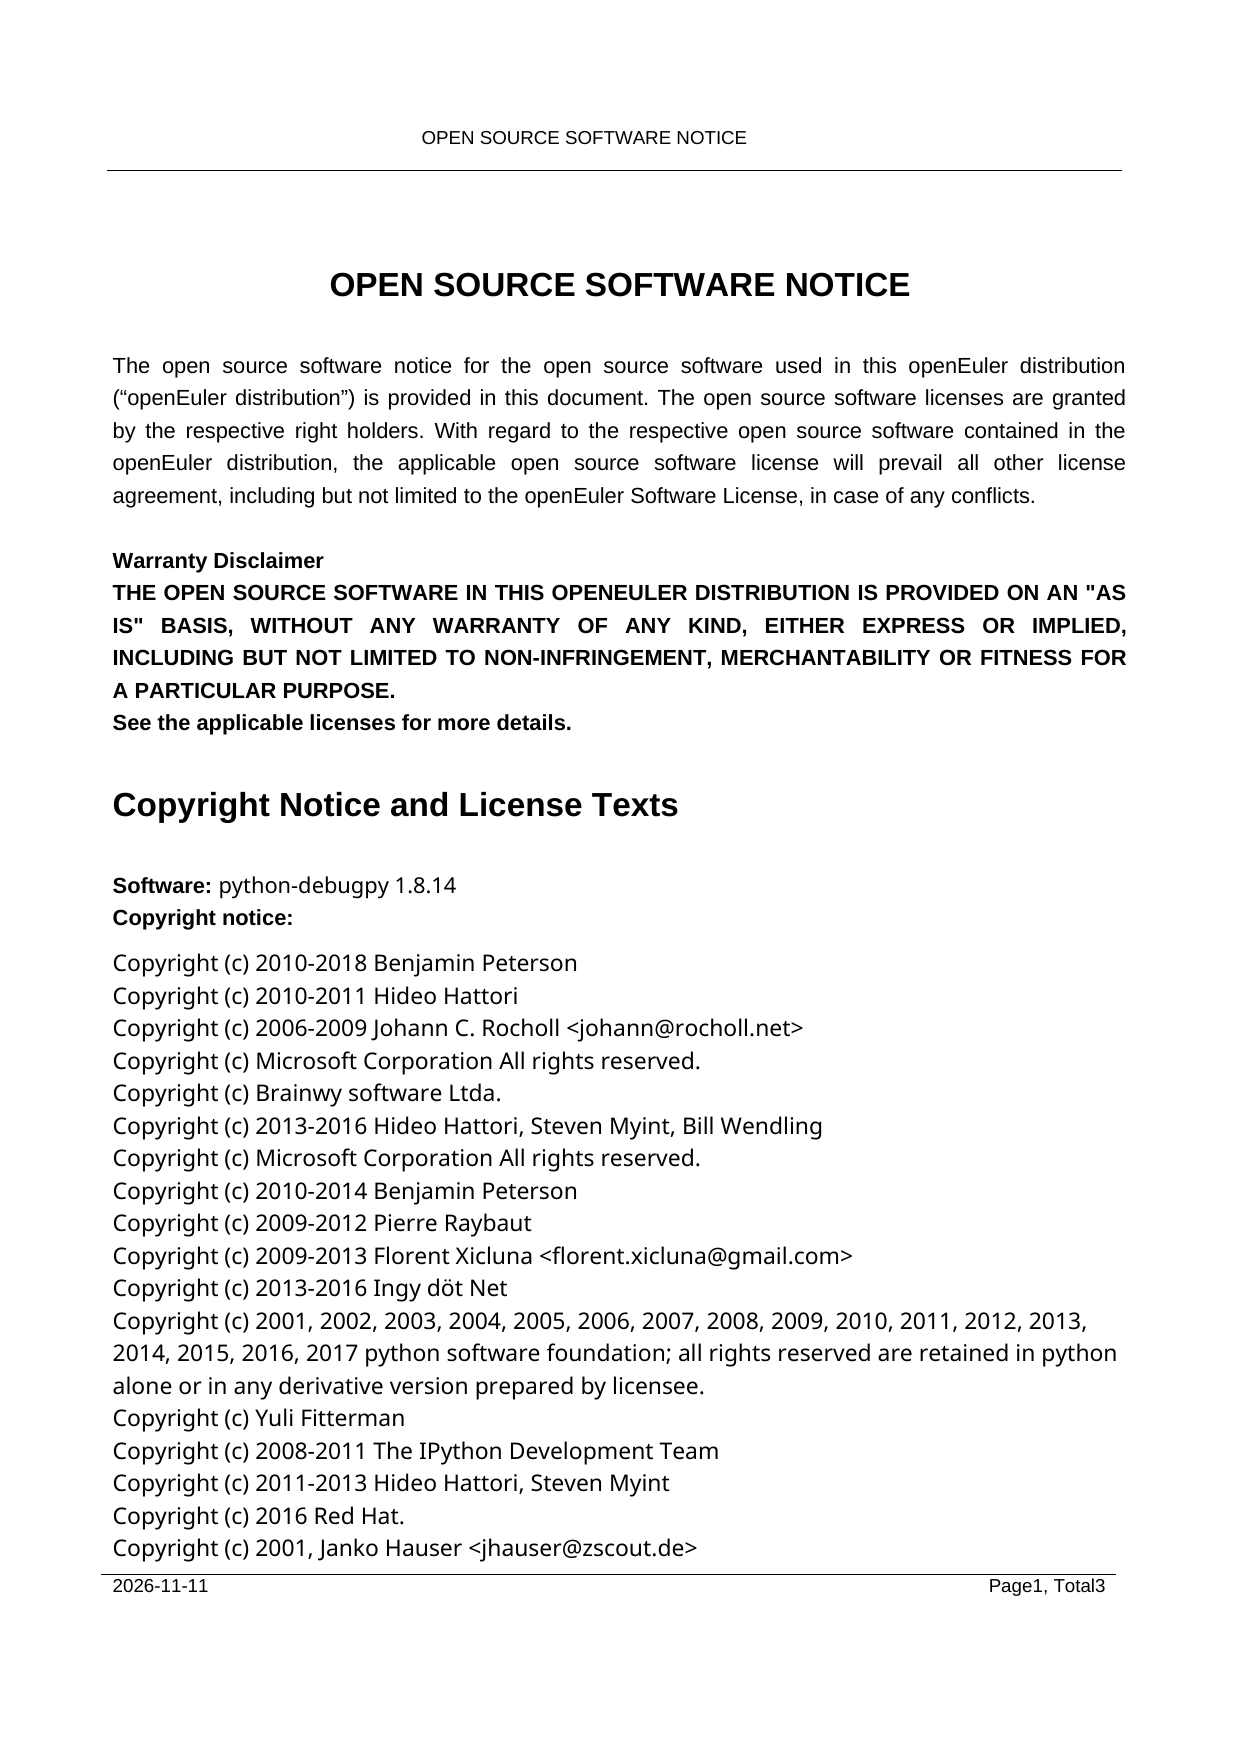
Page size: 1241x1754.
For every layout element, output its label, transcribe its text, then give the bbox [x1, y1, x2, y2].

text OPEN SOURCE SOFTWARE NOTICE [112, 251, 1128, 316]
text Warranty Disclaimer [112, 544, 1128, 576]
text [112, 947, 1128, 1564]
text Copyright Notice and License Texts [112, 771, 1128, 836]
text Copyright notice: [112, 901, 1128, 934]
text The open source software notice for the open source software used in this openEuler distribution (“openEuler distribution”) is provided in this document. The open source software licenses are granted by the respective right holders. With regard to the respective open source software contained in the openEuler distribution, the applicable open source software license will prevail all other license agreement, including but not limited to the openEuler Software License, in case of any conflicts. [112, 349, 1128, 511]
text THE OPEN SOURCE SOFTWARE IN THIS OPENEULER DISTRIBUTION IS PROVIDED ON AN "AS IS" BASIS, WITHOUT ANY WARRANTY OF ANY KIND, EITHER EXPRESS OR IMPLIED, INCLUDING BUT NOT LIMITED TO NON-INFRINGEMENT, MERCHANTABILITY OR FITNESS FOR A PARTICULAR PURPOSE. See the applicable licenses for more details. [112, 576, 1128, 739]
title Software: python-debugpy 1.8.14 [112, 869, 1128, 901]
